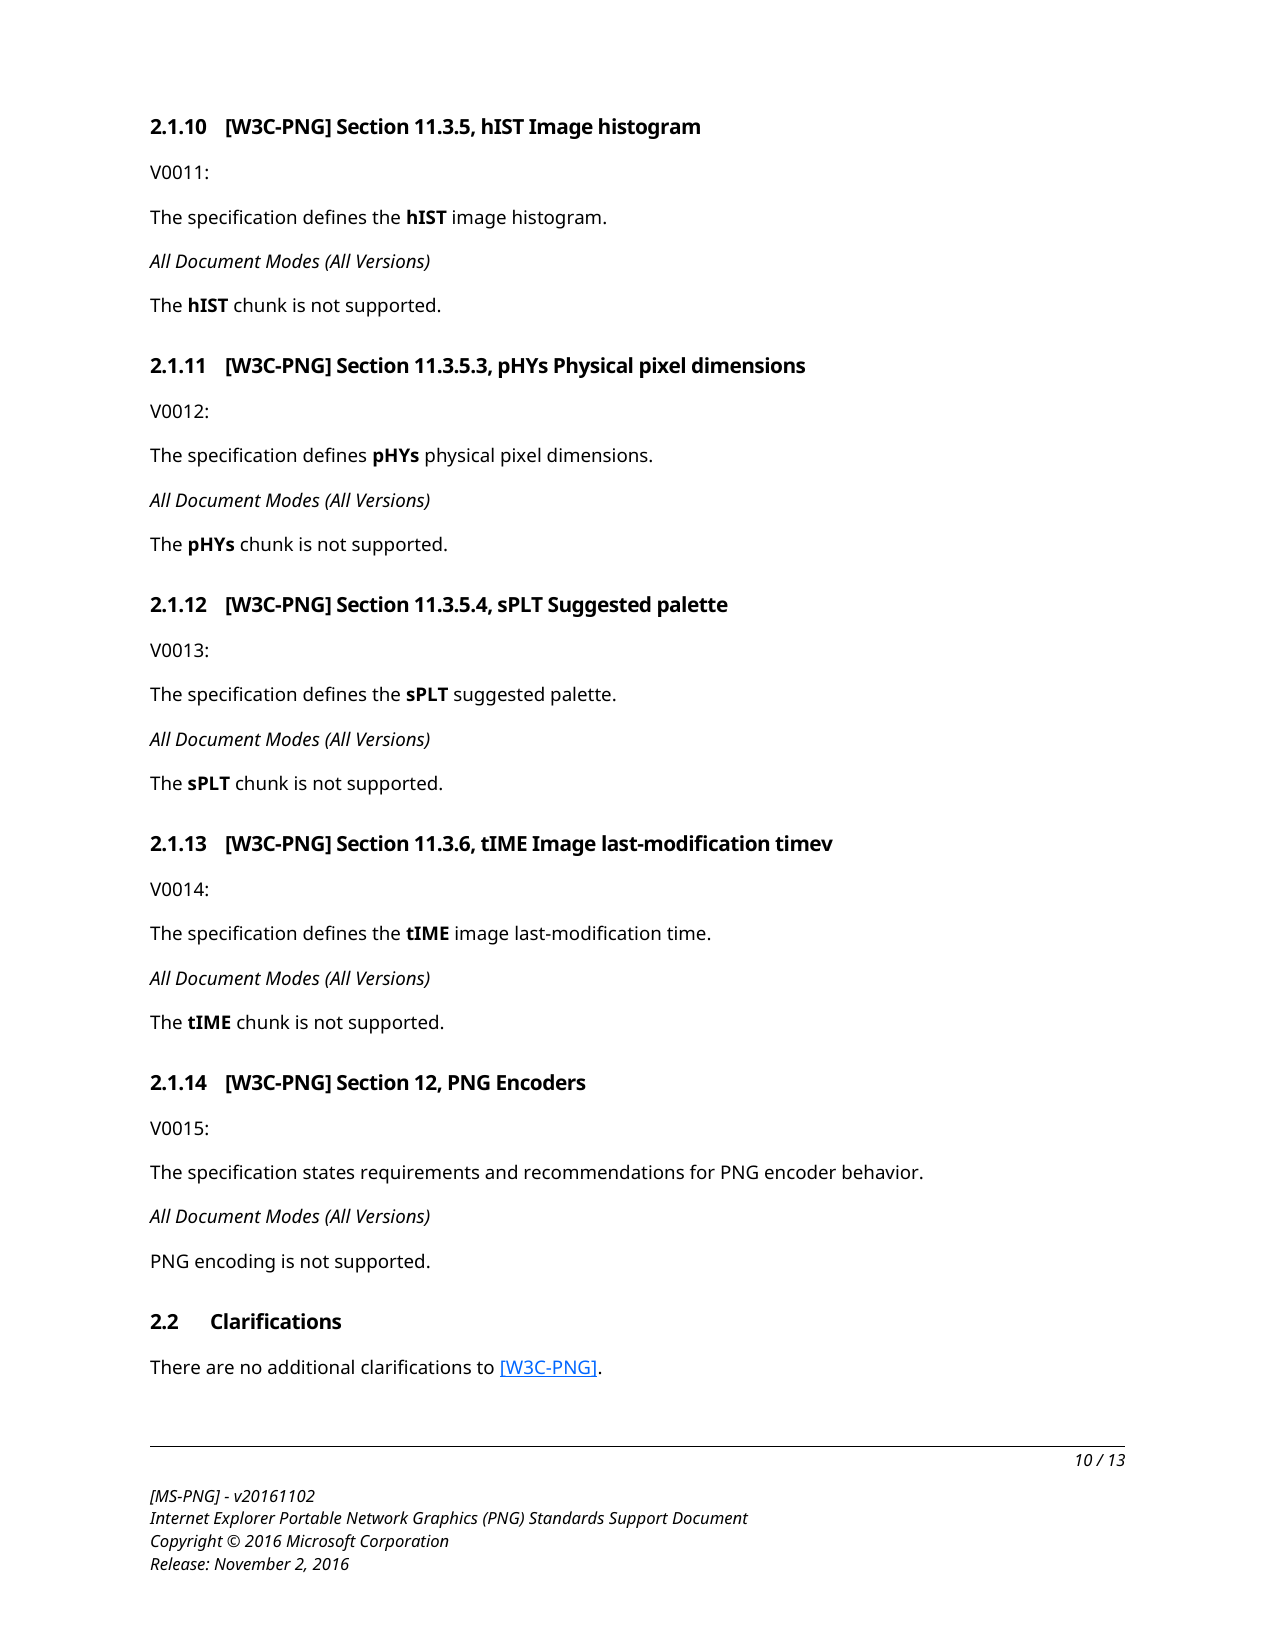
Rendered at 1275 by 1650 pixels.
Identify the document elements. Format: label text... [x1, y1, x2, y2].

text The specification defines the sPLT suggested palette. [150, 682, 1125, 707]
text The pHYs chunk is not supported. [150, 531, 1125, 557]
text The hIST chunk is not supported. [150, 292, 1125, 318]
subtitle [W3C-PNG] Section 12, PNG Encoders [150, 1068, 1125, 1096]
text All Document Modes (All Versions) [150, 248, 1125, 274]
text The specification states requirements and recommendations for PNG encoder behavior. [150, 1159, 1125, 1185]
text V0014: [150, 876, 1125, 902]
text All Document Modes (All Versions) [150, 965, 1125, 990]
text V0015: [150, 1115, 1125, 1141]
text The specification defines the tIME image last-modification time. [150, 921, 1125, 946]
text V0012: [150, 398, 1125, 424]
text The sPLT chunk is not supported. [150, 770, 1125, 796]
text All Document Modes (All Versions) [150, 487, 1125, 513]
text There are no additional clarifications to [W3C-PNG]. [150, 1354, 1125, 1379]
text V0013: [150, 637, 1125, 663]
subtitle [W3C-PNG] Section 11.3.5, hIST Image histogram [150, 112, 1125, 141]
text The specification defines the hIST image histogram. [150, 204, 1125, 229]
text All Document Modes (All Versions) [150, 1204, 1125, 1229]
text PNG encoding is not supported. [150, 1248, 1125, 1273]
subtitle [W3C-PNG] Section 11.3.6, tIME Image last-modification timev [150, 829, 1125, 857]
subtitle [W3C-PNG] Section 11.3.5.3, pHYs Physical pixel dimensions [150, 351, 1125, 380]
text All Document Modes (All Versions) [150, 726, 1125, 751]
text The specification defines pHYs physical pixel dimensions. [150, 443, 1125, 468]
text The tIME chunk is not supported. [150, 1009, 1125, 1034]
subtitle [W3C-PNG] Section 11.3.5.4, sPLT Suggested palette [150, 590, 1125, 619]
text V0011: [150, 160, 1125, 185]
subtitle Clarifications [150, 1307, 1125, 1335]
